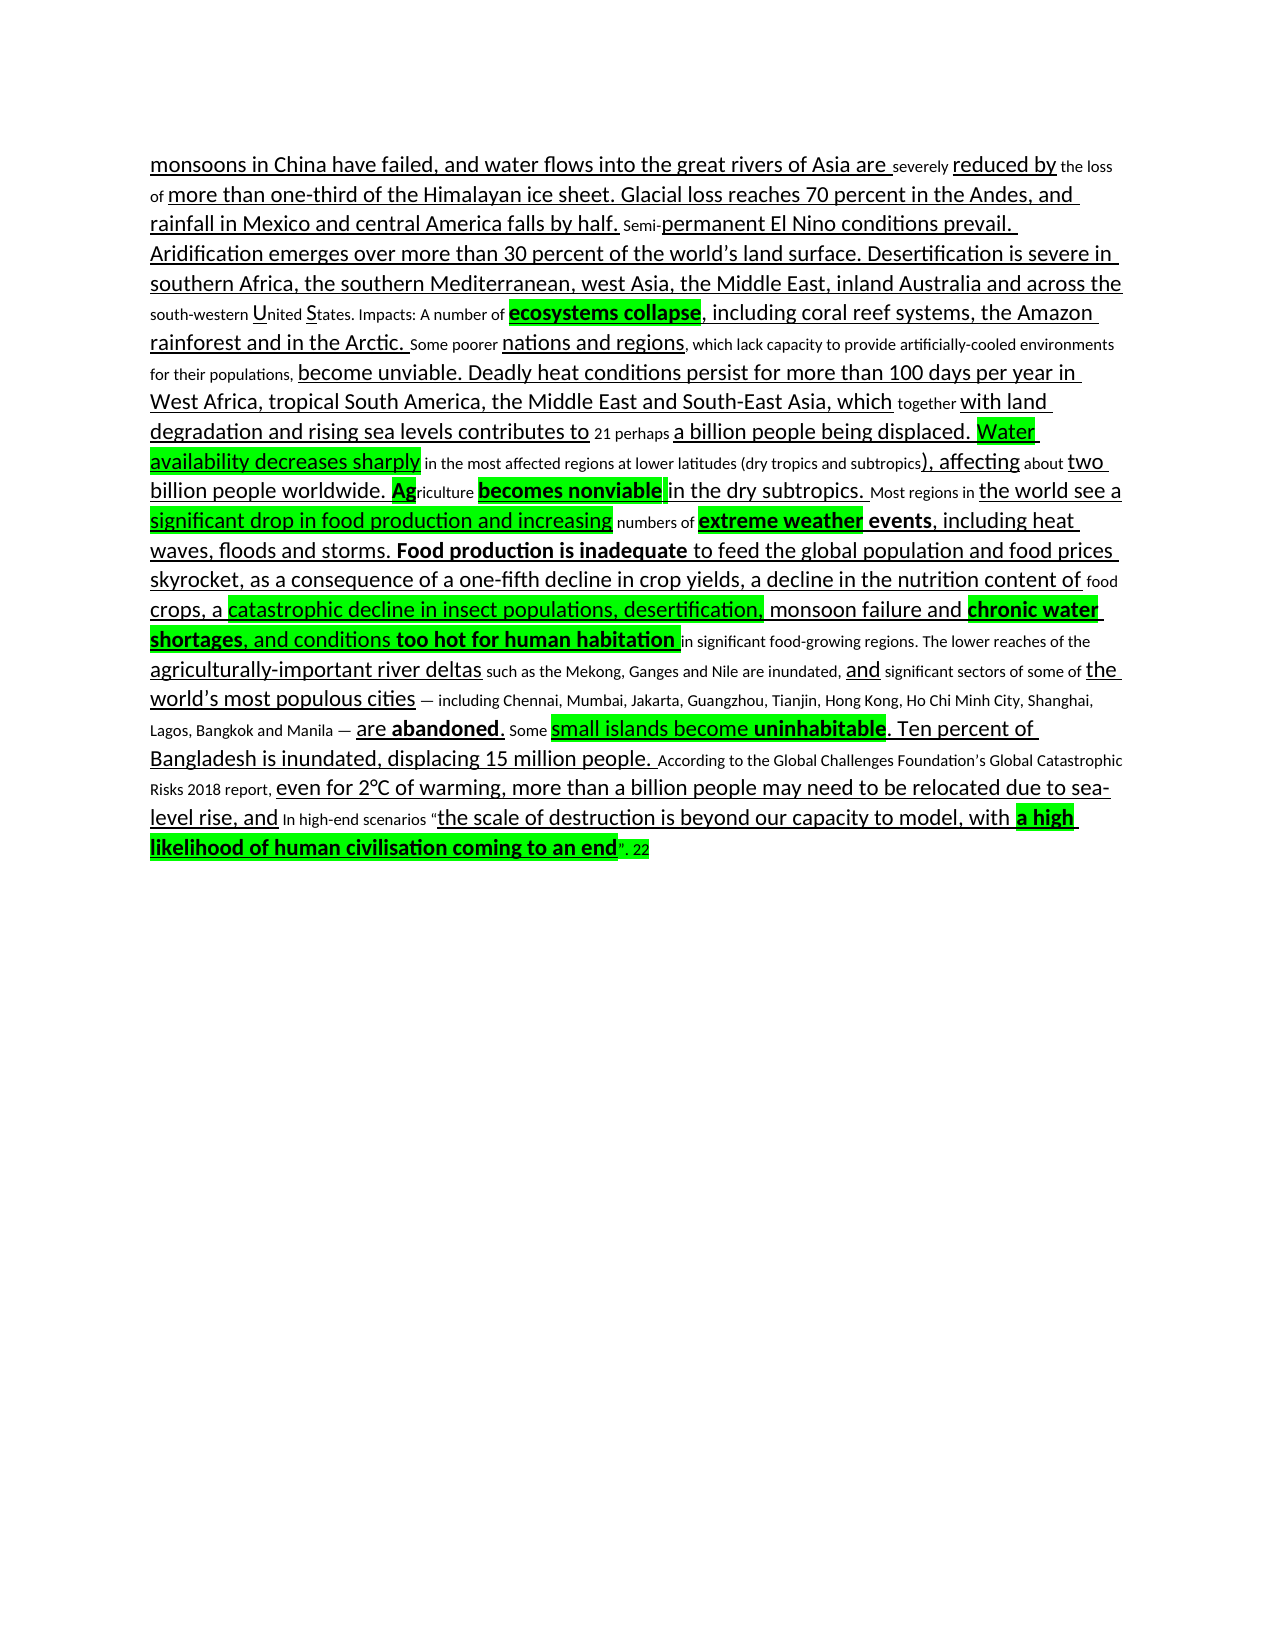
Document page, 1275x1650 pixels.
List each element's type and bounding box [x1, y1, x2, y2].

text [150, 150, 1125, 861]
